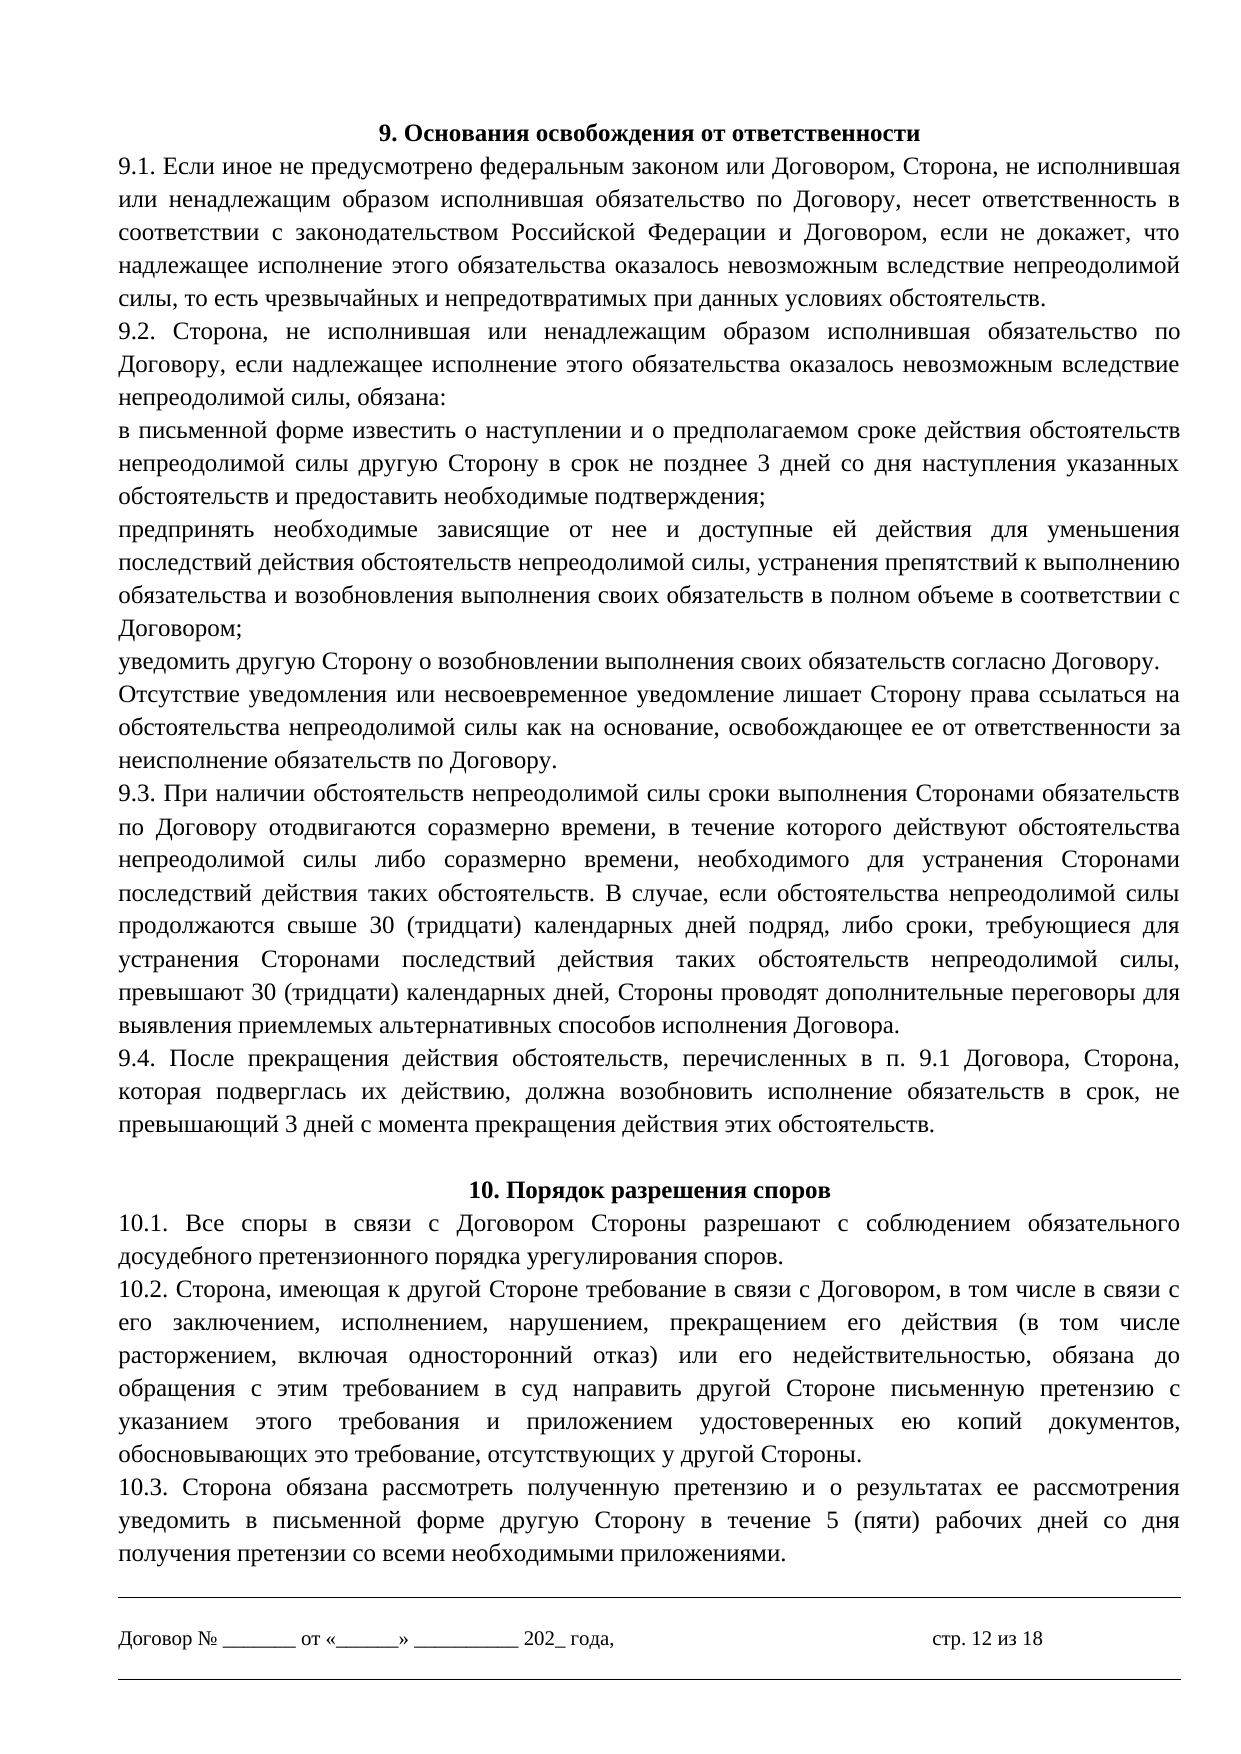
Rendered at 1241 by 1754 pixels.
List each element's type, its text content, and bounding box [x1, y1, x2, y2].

text 10.3. Сторона обязана рассмотреть полученную претензию и о результатах ее рассмотрения уведомить в письменной форме другую Сторону в течение 5 (пяти) рабочих дней со дня получения претензии со всеми необходимыми приложениями. [118, 1472, 1181, 1567]
text 9.1. Если иное не предусмотрено федеральным законом или Договором, Сторона, не исполнившая или ненадлежащим образом исполнившая обязательство по Договору, несет ответственность в соответствии с законодательством Российской Федерации и Договором, если не докажет, что надлежащее исполнение этого обязательства оказалось невозможным вследствие непреодолимой силы, то есть чрезвычайных и непредотвратимых при данных условиях обстоятельств. [118, 151, 1181, 312]
text 9. Основания освобождения от ответственности [118, 118, 1181, 147]
text предпринять необходимые зависящие от нее и доступные ей действия для уменьшения последствий действия обстоятельств непреодолимой силы, устранения препятствий к выполнению обязательства и возобновления выполнения своих обязательств в полном объеме в соответствии с Договором; [118, 514, 1181, 642]
text 9.2. Сторона, не исполнившая или ненадлежащим образом исполнившая обязательство по Договору, если надлежащее исполнение этого обязательства оказалось невозможным вследствие непреодолимой силы, обязана: [118, 316, 1181, 411]
text Отсутствие уведомления или несвоевременное уведомление лишает Сторону права ссылаться на обстоятельства непреодолимой силы как на основание, освобождающее ее от ответственности за неисполнение обязательств по Договору. [118, 679, 1181, 774]
text 9.3. При наличии обстоятельств непреодолимой силы сроки выполнения Сторонами обязательств по Договору отодвигаются соразмерно времени, в течение которого действуют обстоятельства непреодолимой силы либо соразмерно времени, необходимого для устранения Сторонами последствий действия таких обстоятельств. В случае, если обстоятельства непреодолимой силы продолжаются свыше 30 (тридцати) календарных дней подряд, либо сроки, требующиеся для устранения Сторонами последствий действия таких обстоятельств непреодолимой силы, превышают 30 (тридцати) календарных дней, Стороны проводят дополнительные переговоры для выявления приемлемых альтернативных способов исполнения Договора. [118, 778, 1181, 1038]
text 10. Порядок разрешения споров [118, 1175, 1181, 1203]
text 10.1. Все споры в связи с Договором Стороны разрешают с соблюдением обязательного досудебного претензионного порядка урегулирования споров. [118, 1208, 1181, 1269]
text 9.4. После прекращения действия обстоятельств, перечисленных в п. 9.1 Договора, Сторона, которая подверглась их действию, должна возобновить исполнение обязательств в срок, не превышающий 3 дней с момента прекращения действия этих обстоятельств. [118, 1043, 1181, 1137]
text в письменной форме известить о наступлении и о предполагаемом сроке действия обстоятельств непреодолимой силы другую Сторону в срок не позднее 3 дней со дня наступления указанных обстоятельств и предоставить необходимые подтверждения; [118, 415, 1181, 510]
text уведомить другую Сторону о возобновлении выполнения своих обязательств согласно Договору. [118, 646, 1181, 675]
text 10.2. Сторона, имеющая к другой Стороне требование в связи с Договором, в том числе в связи с его заключением, исполнением, нарушением, прекращением его действия (в том числе расторжением, включая односторонний отказ) или его недействительностью, обязана до обращения с этим требованием в суд направить другой Стороне письменную претензию с указанием этого требования и приложением удостоверенных ею копий документов, обосновывающих это требование, отсутствующих у другой Стороны. [118, 1274, 1181, 1468]
